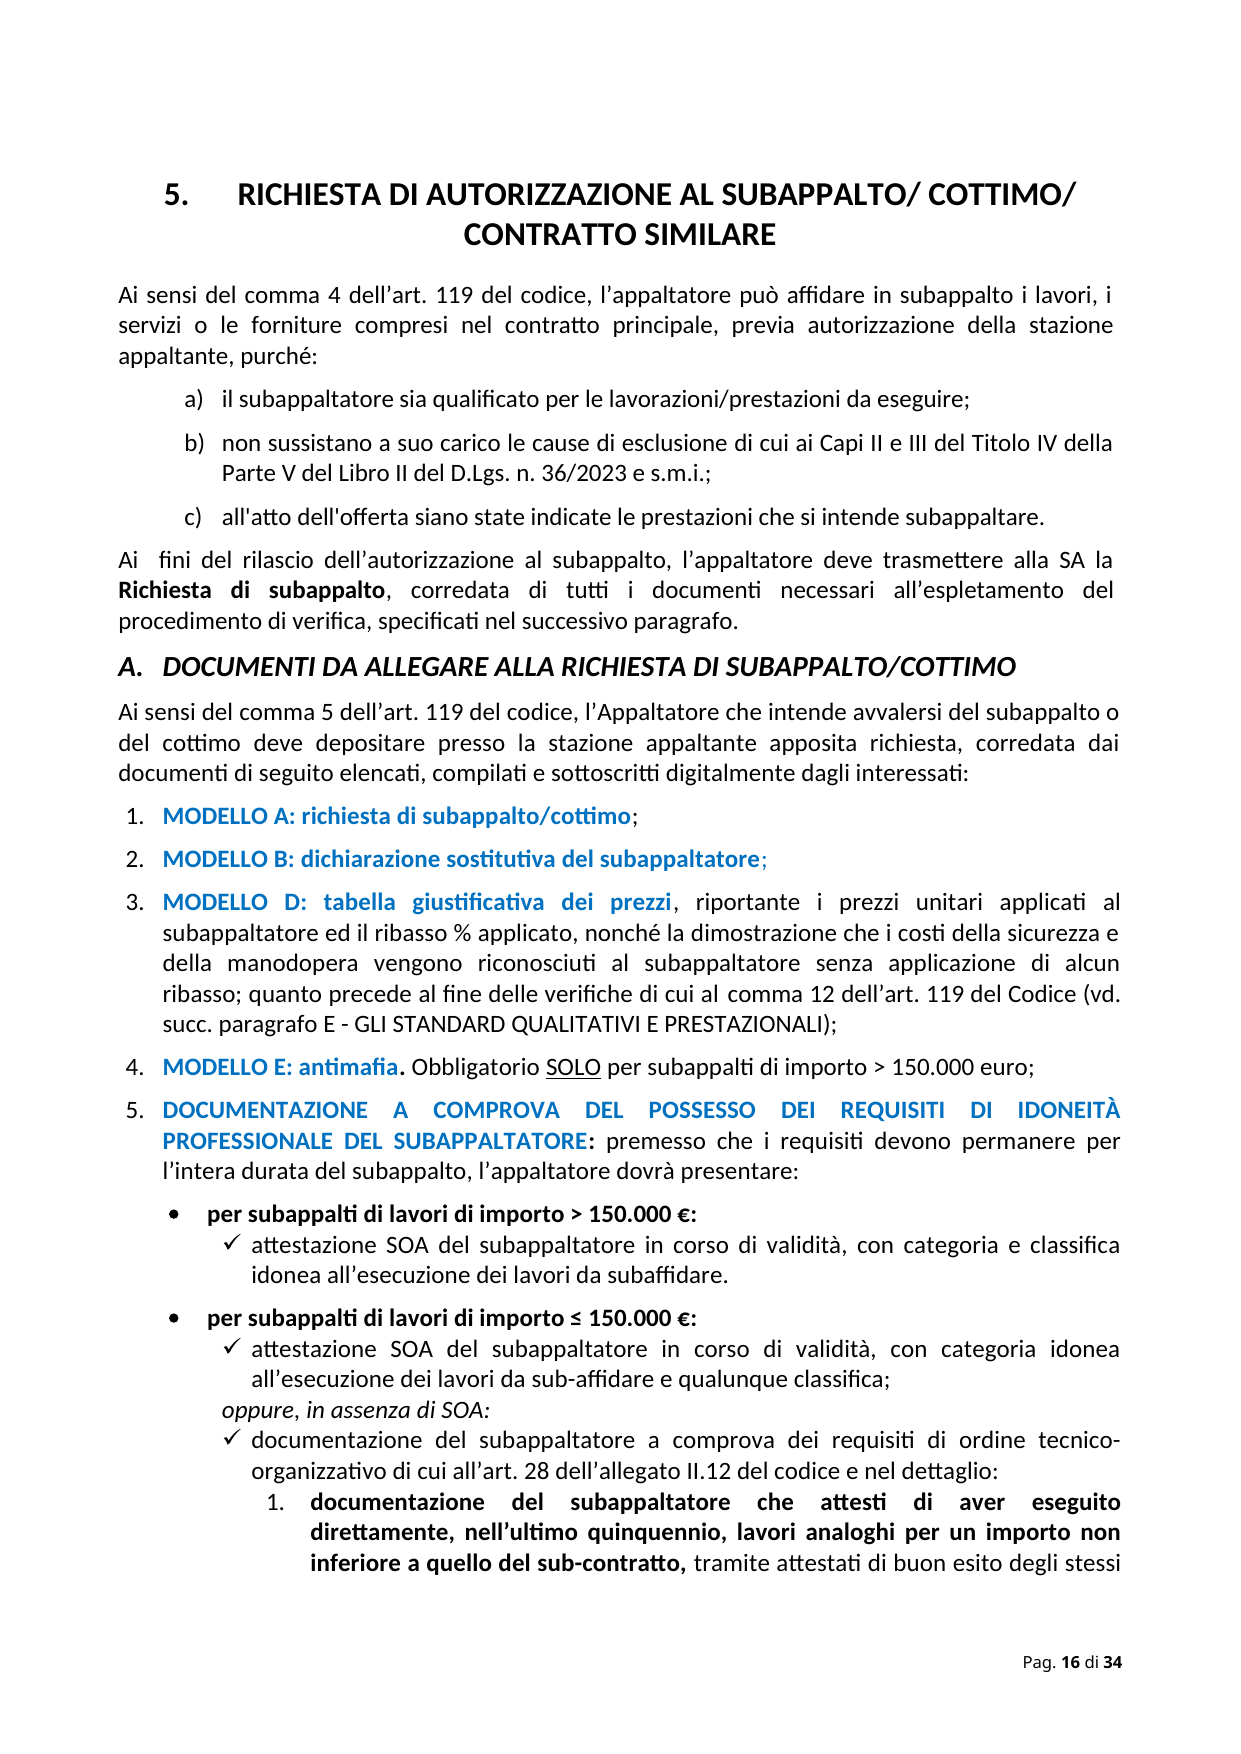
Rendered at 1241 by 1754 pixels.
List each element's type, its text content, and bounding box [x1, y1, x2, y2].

text Ai sensi del comma 4 dell’art. 119 del codice, l’appaltatore può affidare in subappalto i lavori, i servizi o le forniture compresi nel contratto principale, previa autorizzazione della stazione appaltante, purché: [118, 279, 1114, 371]
list attestazione SOA del subappaltatore in corso di validità, con categoria idonea all’esecuzione dei lavori da sub-affidare e qualunque classifica; [222, 1333, 1122, 1394]
list per subappalti di lavori di importo ≤ 150.000 €: [169, 1303, 1122, 1333]
list documentazione del subappaltatore a comprova dei requisiti di ordine tecnico-organizzativo di cui all’art. 28 dell’allegato II.12 del codice e nel dettaglio: [222, 1425, 1122, 1486]
list il subappaltatore sia qualificato per le lavorazioni/prestazioni da eseguire; [184, 383, 1114, 414]
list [266, 1486, 1122, 1577]
list all'atto dell'offerta siano state indicate le prestazioni che si intende subappaltare. [184, 501, 1114, 531]
list per subappalti di lavori di importo > 150.000 €: [169, 1198, 1122, 1229]
text oppure, in assenza di SOA: [222, 1394, 1122, 1425]
list MODELLO D: tabella giustificativa dei prezzi, riportante i prezzi unitari applicati al subappaltatore ed il ribasso % applicato, nonché la dimostrazione che i costi della sicurezza e della manodopera vengono riconosciuti al subappaltatore senza applicazione di alcun ribasso; quanto precede al fine delle verifiche di cui al comma 12 dell’art. 119 del Codice (vd. succ. paragrafo E - GLI STANDARD QUALITATIVI E PRESTAZIONALI); [125, 886, 1122, 1039]
list MODELLO E: antimafia. Obbligatorio SOLO per subappalti di importo > 150.000 euro; [125, 1051, 1122, 1082]
list non sussistano a suo carico le cause di esclusione di cui ai Capi II e III del Titolo IV della Parte V del Libro II del D.Lgs. n. 36/2023 e s.m.i.; [184, 427, 1114, 488]
subtitle RICHIESTA DI AUTORIZZAZIONE AL SUBAPPALTO/ COTTIMO/ CONTRATTO SIMILARE [118, 173, 1122, 254]
text Ai fini del rilascio dell’autorizzazione al subappalto, l’appaltatore deve trasmettere alla SA la Richiesta di subappalto, corredata di tutti i documenti necessari all’espletamento del procedimento di verifica, specificati nel successivo paragrafo. [118, 544, 1114, 636]
text Ai sensi del comma 5 dell’art. 119 del codice, l’Appaltatore che intende avvalersi del subappalto o del cottimo deve depositare presso la stazione appaltante apposita richiesta, corredata dai documenti di seguito elencati, compilati e sottoscritti digitalmente dagli interessati: [118, 696, 1122, 788]
subtitle DOCUMENTI DA ALLEGARE ALLA RICHIESTA DI SUBAPPALTO/COTTIMO [118, 648, 1122, 684]
list MODELLO A: richiesta di subappalto/cottimo; [125, 800, 1122, 831]
list attestazione SOA del subappaltatore in corso di validità, con categoria e classifica idonea all’esecuzione dei lavori da subaffidare. [222, 1229, 1122, 1290]
list DOCUMENTAZIONE A COMPROVA DEL POSSESSO DEI REQUISITI DI IDONEITÀ PROFESSIONALE DEL SUBAPPALTATORE: premesso che i requisiti devono permanere per l’intera durata del subappalto, l’appaltatore dovrà presentare: [125, 1094, 1122, 1186]
list MODELLO B: dichiarazione sostitutiva del subappaltatore; [125, 843, 1122, 874]
